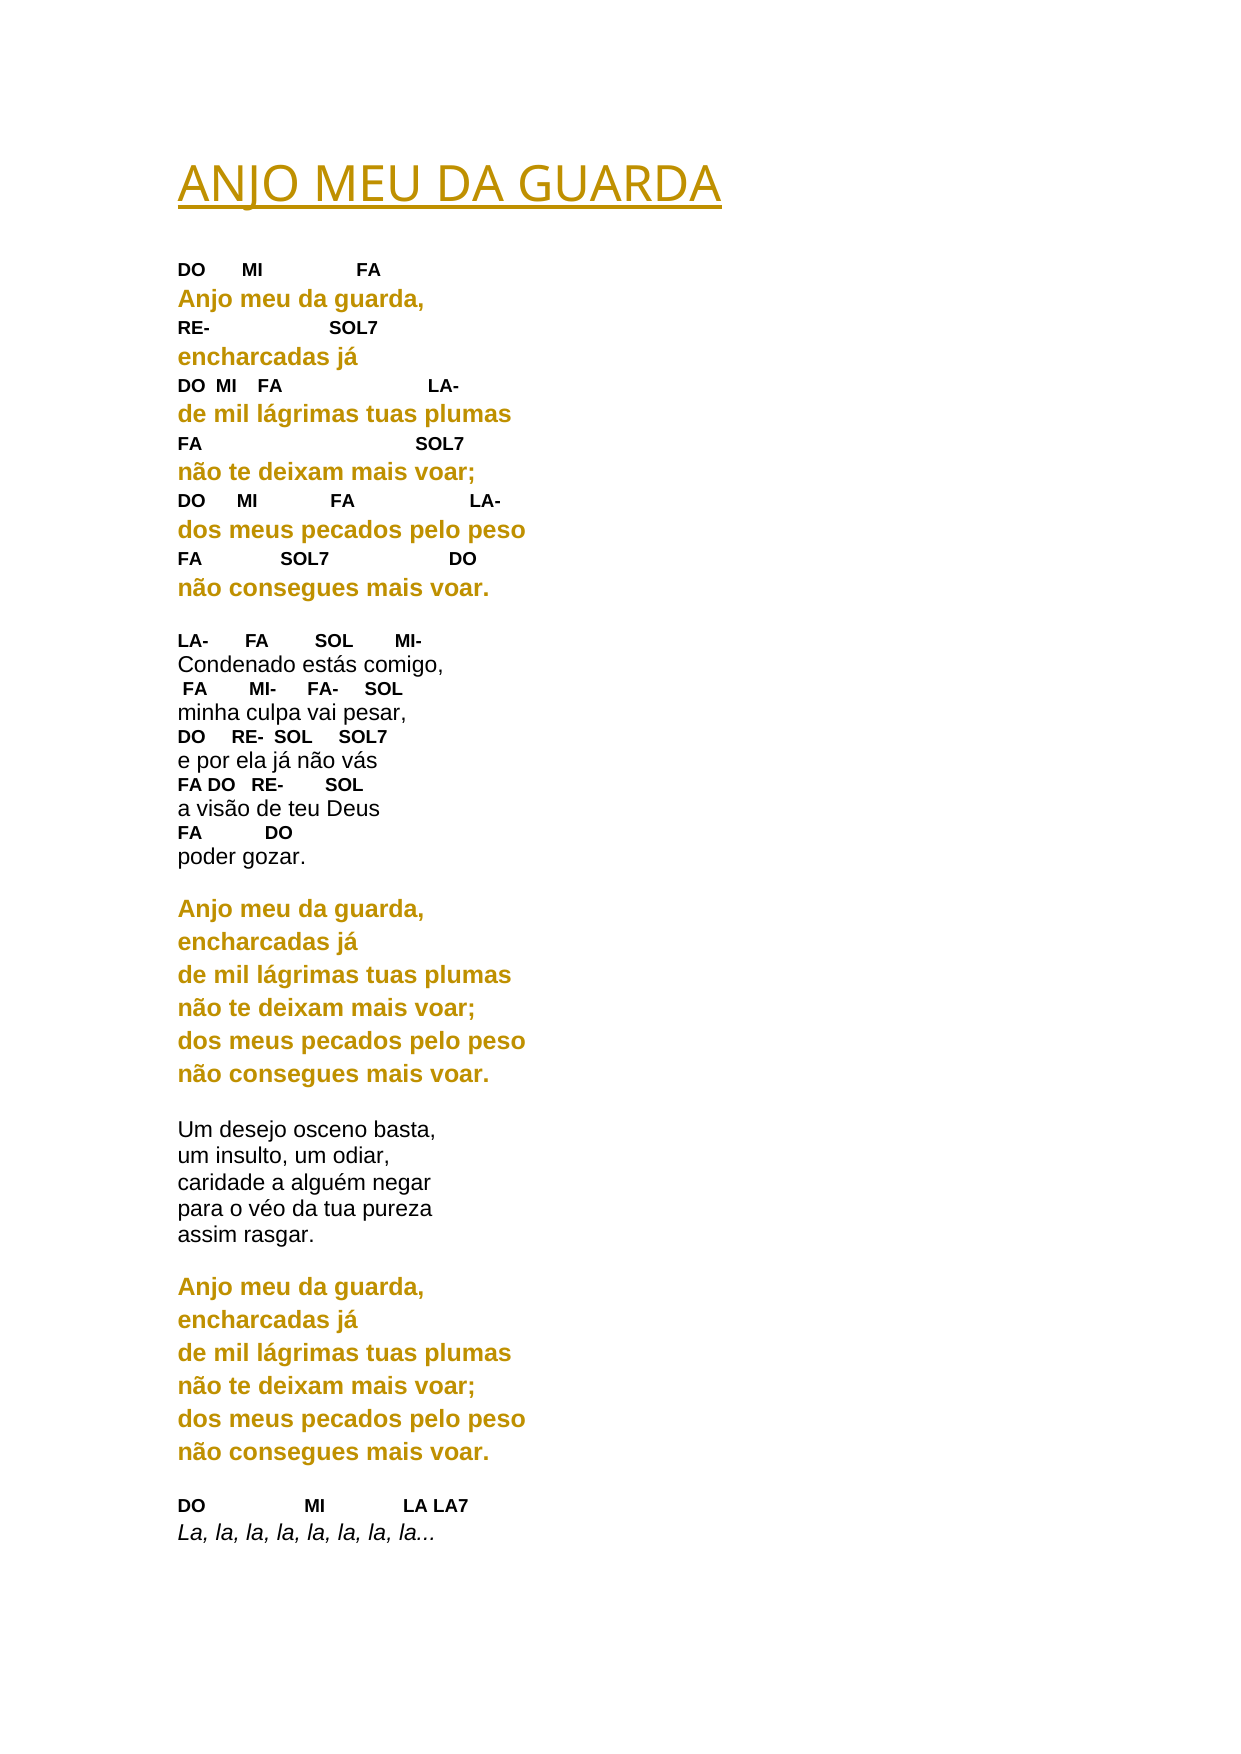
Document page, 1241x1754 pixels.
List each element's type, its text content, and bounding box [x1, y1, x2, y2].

text de mil lágrimas tuas plumas [177, 399, 1063, 428]
text FA SOL7 [177, 432, 1063, 454]
text DO MI LA LA7 [177, 1494, 1063, 1516]
text de mil lágrimas tuas plumas [177, 1338, 1063, 1366]
text dos meus pecados pelo peso [177, 515, 1063, 544]
text de mil lágrimas tuas plumas [177, 959, 1063, 988]
text assim rasgar. [177, 1221, 1063, 1247]
text a visão de teu Deus [177, 795, 1063, 822]
text dos meus pecados pelo peso [177, 1026, 1063, 1054]
text La, la, la, la, la, la, la, la... [177, 1519, 1063, 1546]
text não te deixam mais voar; [177, 1371, 1063, 1399]
text Anjo meu da guarda, [177, 284, 1063, 312]
text um insulto, um odiar, [177, 1142, 1063, 1168]
text dos meus pecados pelo peso [177, 1404, 1063, 1432]
text DO MI FA [177, 259, 1063, 281]
text DO RE- SOL SOL7 [177, 726, 1063, 747]
text e por ela já não vás [177, 747, 1063, 774]
text poder gozar. [177, 843, 1063, 869]
text Anjo meu da guarda, [177, 893, 1063, 922]
text minha culpa vai pesar, [177, 699, 1063, 726]
text Um desejo osceno basta, [177, 1116, 1063, 1142]
text DO MI FA LA- [177, 374, 1063, 396]
text LA- FA SOL MI- [177, 630, 1063, 651]
text FA DO [177, 822, 1063, 843]
text FA SOL7 DO [177, 548, 1063, 569]
text não consegues mais voar. [177, 573, 1063, 602]
text não te deixam mais voar; [177, 457, 1063, 486]
text FA MI- FA- SOL [177, 678, 1063, 699]
text encharcadas já [177, 927, 1063, 955]
text Condenado estás comigo, [177, 651, 1063, 678]
text RE- SOL7 [177, 317, 1063, 338]
text Anjo meu da guarda, [177, 1272, 1063, 1300]
text não te deixam mais voar; [177, 993, 1063, 1021]
text não consegues mais voar. [177, 1437, 1063, 1465]
title ANJO MEU DA GUARDA [177, 148, 1063, 216]
text FA DO RE- SOL [177, 774, 1063, 795]
text encharcadas já [177, 342, 1063, 370]
text encharcadas já [177, 1304, 1063, 1333]
text não consegues mais voar. [177, 1059, 1063, 1087]
text caridade a alguém negar [177, 1168, 1063, 1195]
text para o véo da tua pureza [177, 1195, 1063, 1221]
text DO MI FA LA- [177, 490, 1063, 512]
